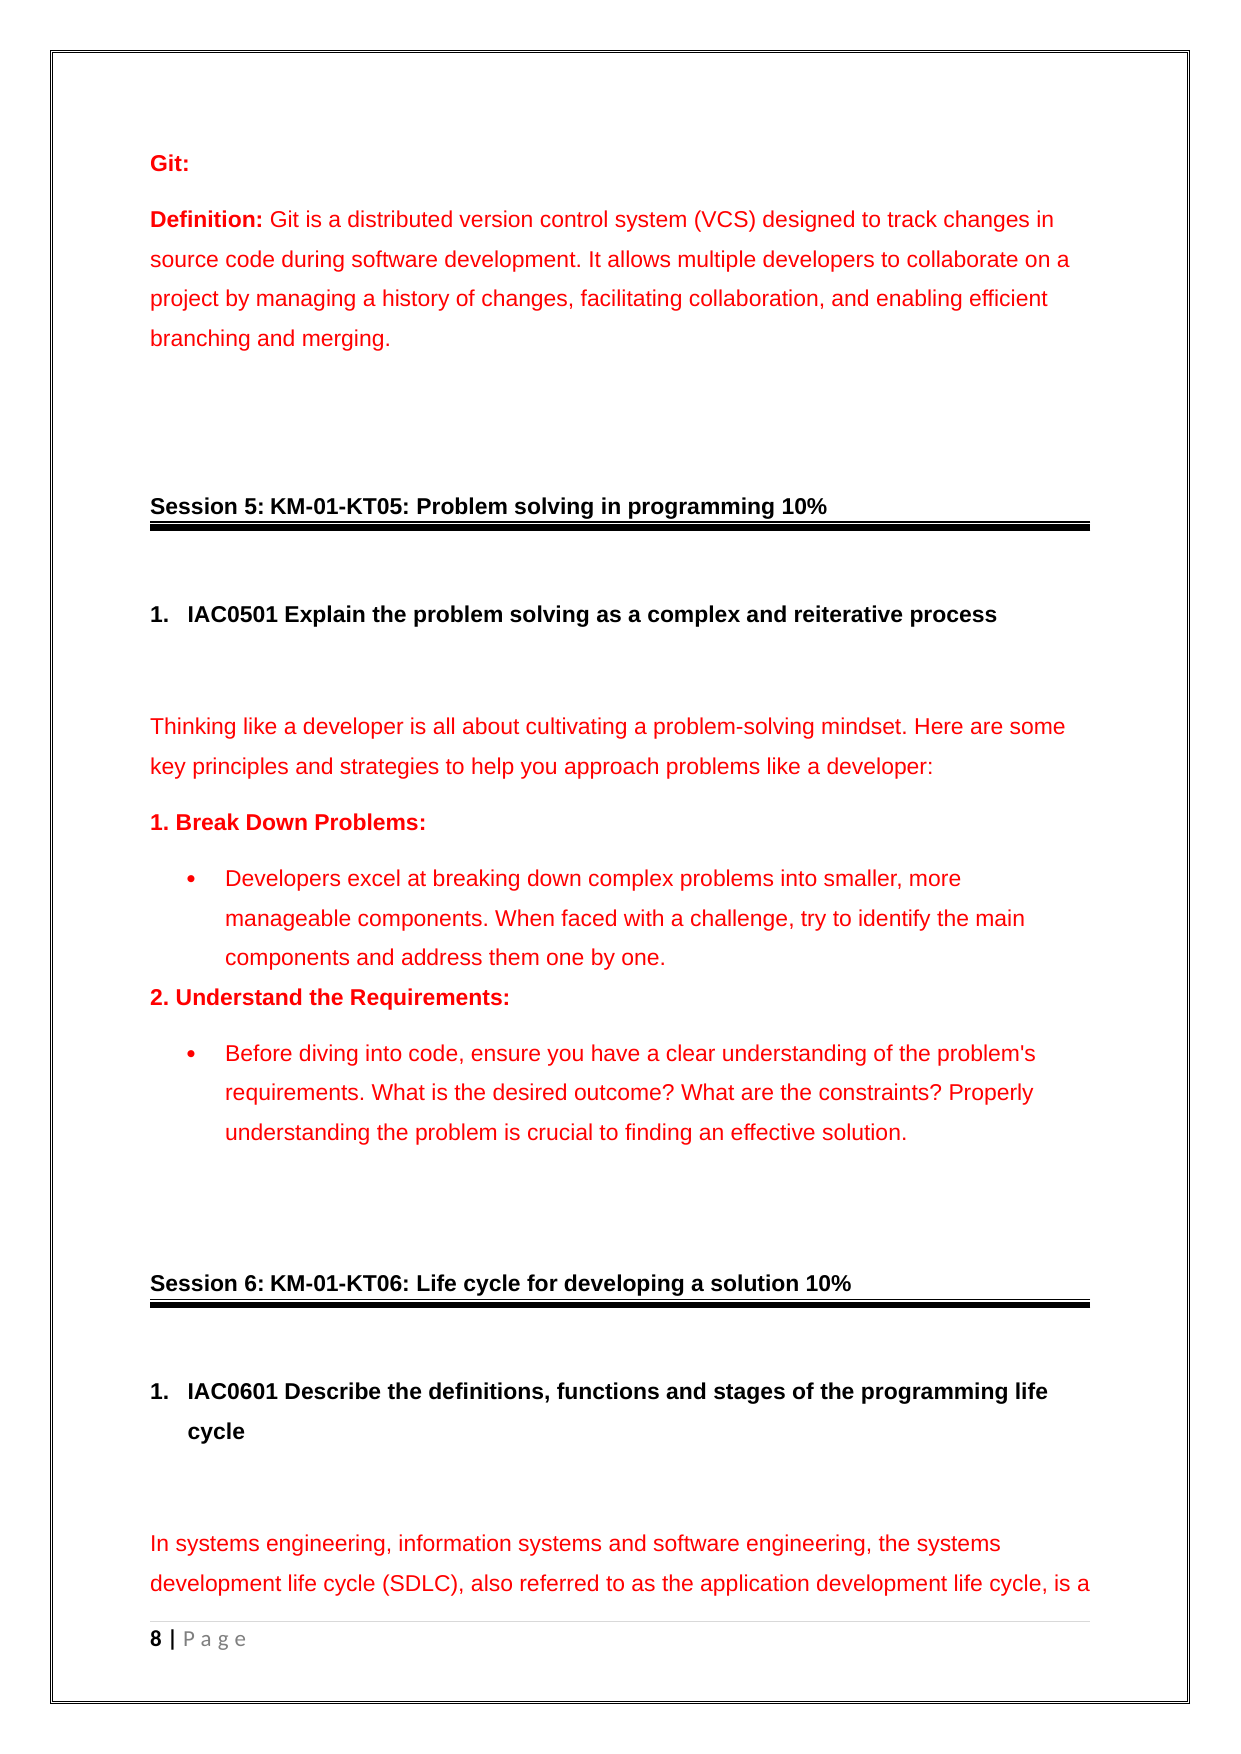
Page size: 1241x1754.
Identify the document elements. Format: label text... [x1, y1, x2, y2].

text Definition: Git is a distributed version control system (VCS) designed to track changes in source code during software development. It allows multiple developers to collaborate on a project by managing a history of changes, facilitating collaboration, and enabling efficient branching and merging. [150, 206, 1090, 351]
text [150, 1530, 1090, 1596]
text 2. Understand the Requirements: [150, 983, 1090, 1010]
text Thinking like a developer is all about cultivating a problem-solving mindset. Here are some key principles and strategies to help you approach problems like a developer: [150, 713, 1090, 779]
list IAC0601 Describe the definitions, functions and stages of the programming life cycle [150, 1378, 1090, 1444]
text Git: [150, 150, 1090, 176]
text 1. Break Down Problems: [150, 809, 1090, 835]
list Developers excel at breaking down complex problems into smaller, more manageable components. When faced with a challenge, try to identify the main components and address them one by one. [187, 865, 1090, 970]
list Before diving into code, ensure you have a clear understanding of the problem's requirements. What is the desired outcome? What are the constraints? Properly understanding the problem is crucial to finding an effective solution. [187, 1039, 1090, 1145]
text Session 6: KM-01-KT06: Life cycle for developing a solution 10% [150, 1270, 1090, 1299]
text Session 5: KM-01-KT05: Problem solving in programming 10% [150, 493, 1090, 521]
list IAC0501 Explain the problem solving as a complex and reiterative process [150, 601, 1090, 627]
